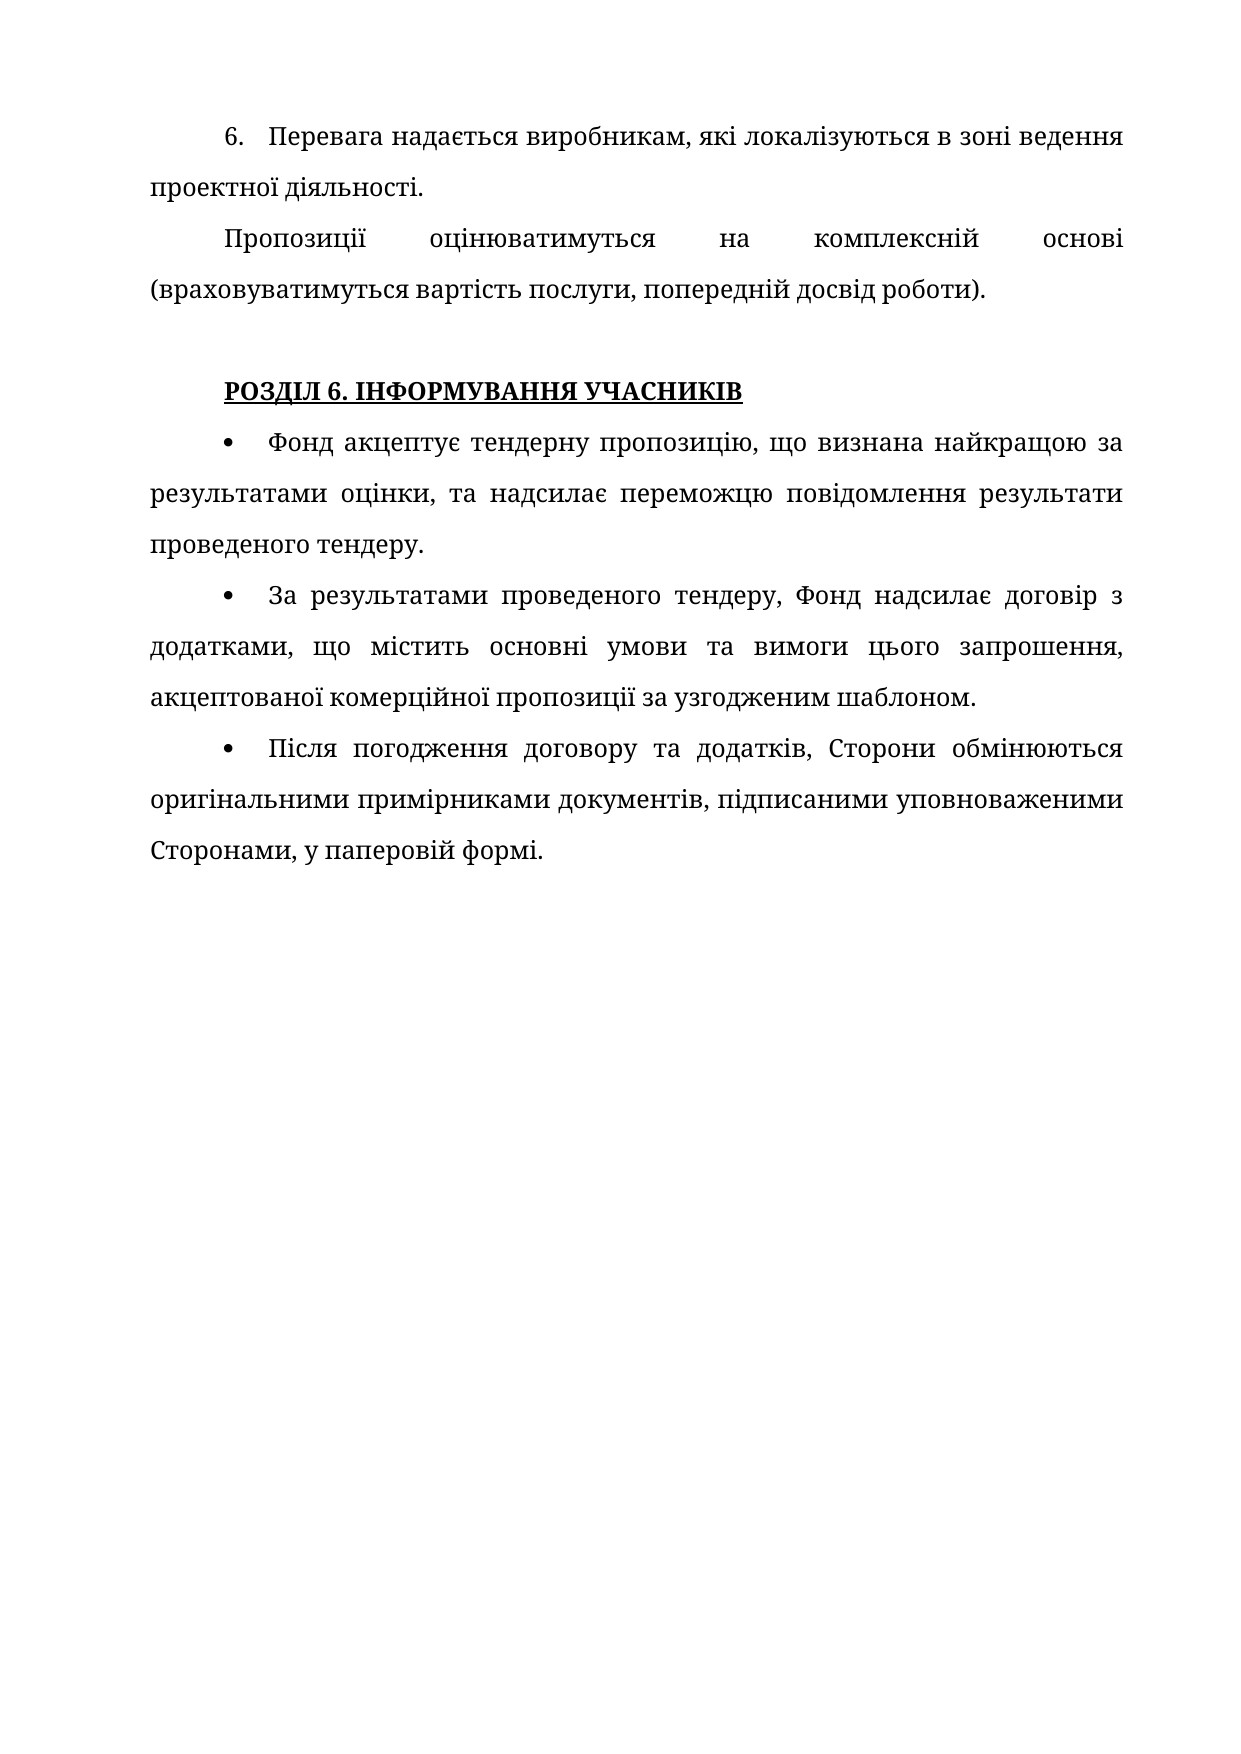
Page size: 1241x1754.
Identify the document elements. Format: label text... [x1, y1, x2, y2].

list За результатами проведеного тендеру, Фонд надсилає договір з додатками, що містить основні умови та вимоги цього запрошення, акцептованої комерційної пропозиції за узгодженим шаблоном. [150, 577, 1124, 714]
list Фонд акцептує тендерну пропозицію, що визнана найкращою за результатами оцінки, та надсилає переможцю повідомлення результати проведеного тендеру. [150, 424, 1124, 561]
list Перевага надається виробникам, які локалізуються в зоні ведення проектної діяльності. [150, 118, 1124, 203]
list Після погодження договору та додатків, Сторони обмінюються оригінальними примірниками документів, підписаними уповноваженими Сторонами, у паперовій формі. [150, 731, 1124, 867]
list Пропозиції оцінюватимуться на комплексній основі (враховуватимуться вартість послуги, попередній досвід роботи). [150, 220, 1124, 305]
text РОЗДІЛ 6. ІНФОРМУВАННЯ УЧАСНИКІВ [150, 373, 1124, 407]
